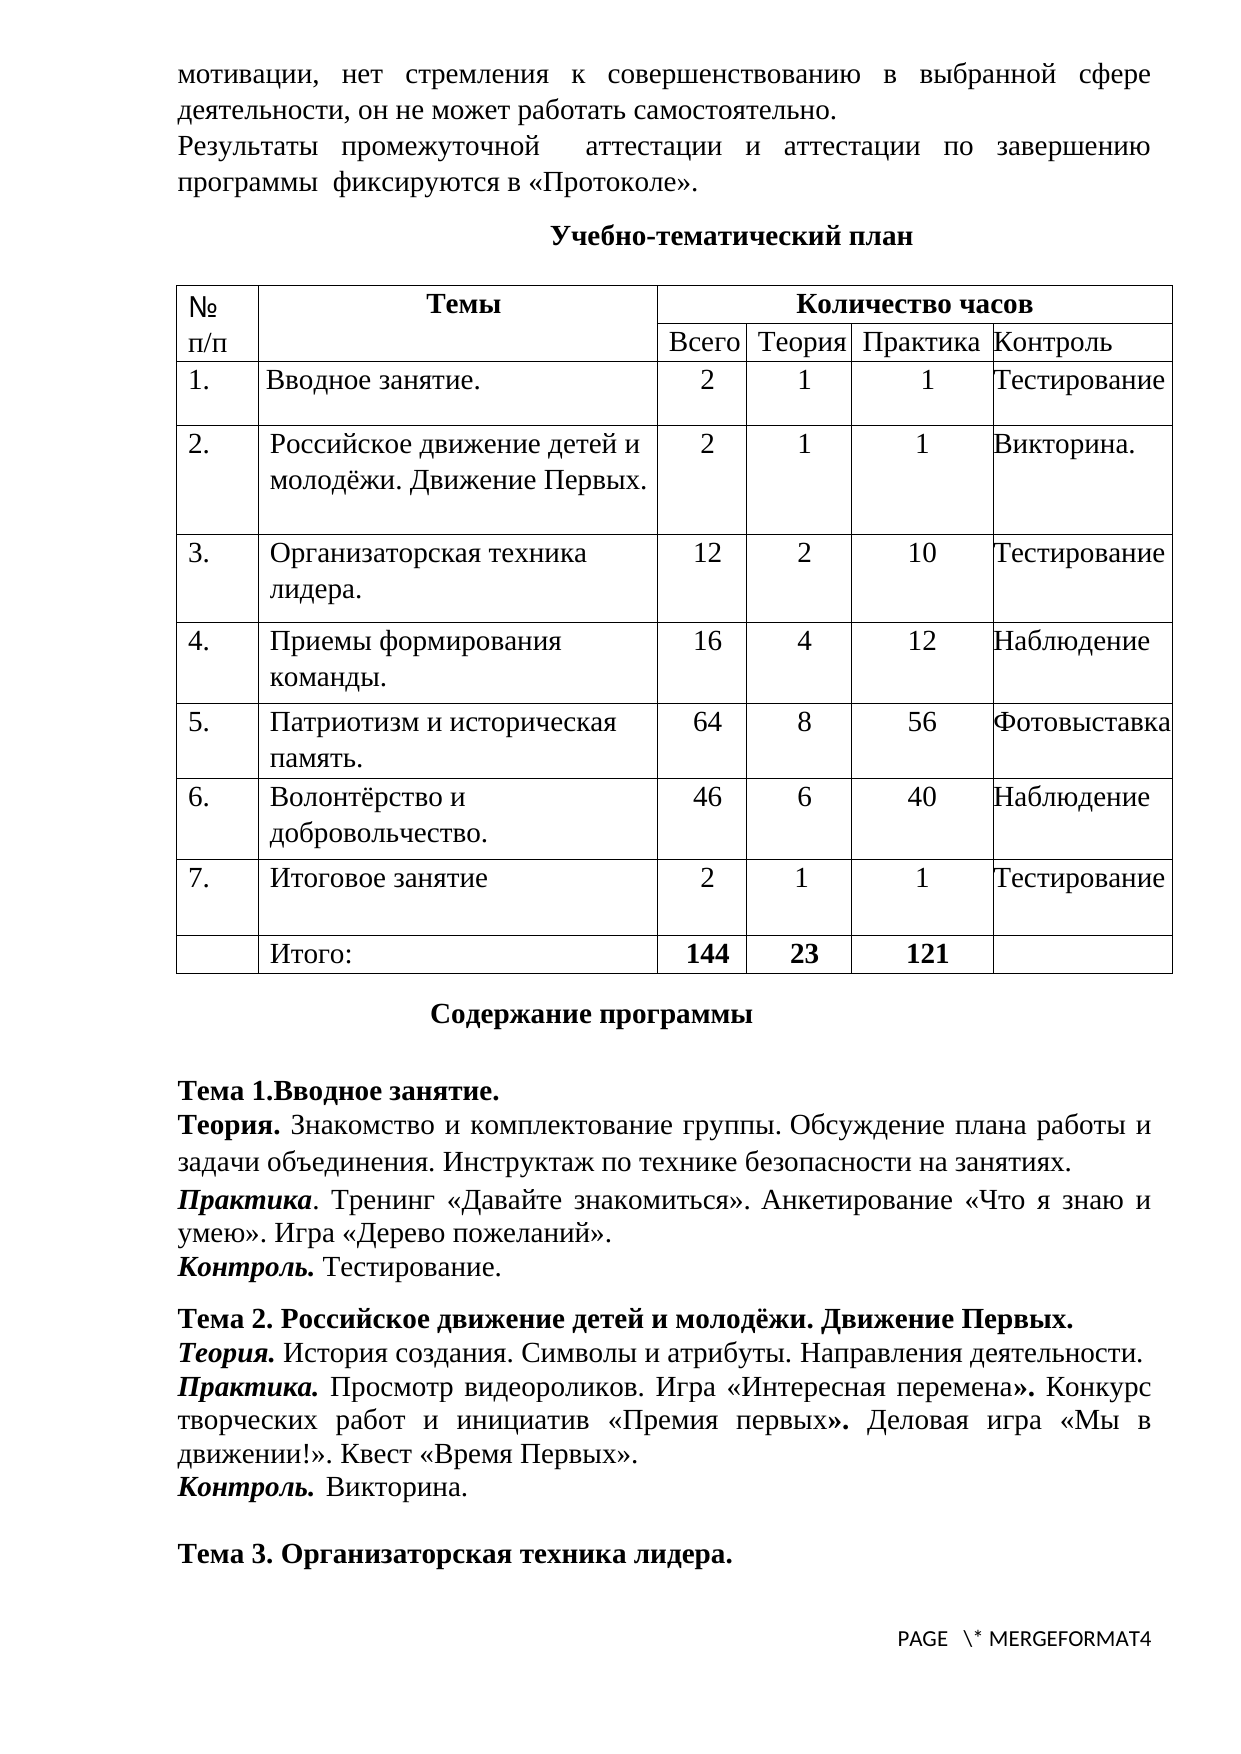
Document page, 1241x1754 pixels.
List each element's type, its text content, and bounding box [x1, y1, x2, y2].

text Содержание программы [177, 996, 753, 1030]
table_cell 1 [747, 362, 851, 425]
table_cell 1 [852, 426, 993, 534]
table_header Темы [259, 286, 657, 361]
table_cell Контроль [994, 324, 1172, 361]
table_cell 5. [177, 704, 258, 778]
table_cell 6. [177, 779, 258, 859]
text Тема 3. Организаторская техника лидера. [177, 1536, 1152, 1570]
table_cell 8 [747, 704, 851, 778]
table_cell 1 [747, 860, 851, 935]
table_cell 12 [852, 623, 993, 703]
table_cell Тестирование [994, 535, 1172, 622]
table_cell 64 [658, 704, 746, 778]
table_cell 1 [852, 860, 993, 935]
table_cell 2 [658, 426, 746, 534]
text Теория. Знакомство и комплектование группы. Обсуждение плана работы и задачи объединения. Инструктаж по технике безопасности на занятиях. [177, 1107, 1152, 1178]
table_cell Патриотизм и историческая память. [259, 704, 657, 778]
table_cell Приемы формирования команды. [259, 623, 657, 703]
table_cell 12 [658, 535, 746, 622]
table_cell 6 [747, 779, 851, 859]
text Результаты промежуточной аттестации и аттестации по завершению программы фиксируются в «Протоколе». [177, 128, 1152, 198]
table_cell 4 [747, 623, 851, 703]
table_cell Волонтёрство и добровольчество. [259, 779, 657, 859]
table_cell Викторина. [994, 426, 1172, 534]
table_cell 2. [177, 426, 258, 534]
table_cell Организаторская техника лидера. [259, 535, 657, 622]
table_cell Фотовыставка [994, 704, 1172, 778]
table_cell 144 [658, 936, 746, 973]
table_cell Итого: [259, 936, 657, 973]
table_cell 2 [658, 860, 746, 935]
table_cell 2 [747, 535, 851, 622]
table_cell 56 [852, 704, 993, 778]
table_cell 40 [852, 779, 993, 859]
table_cell 2 [658, 362, 746, 425]
table_cell Всего [658, 324, 746, 361]
table_cell 7. [177, 860, 258, 935]
table_cell 10 [852, 535, 993, 622]
table_cell Тестирование [994, 362, 1172, 425]
table_cell 1. [177, 362, 258, 425]
table_cell Теория [747, 324, 851, 361]
text Учебно-тематический план [549, 218, 1126, 251]
table_cell 121 [852, 936, 993, 973]
table_cell 1 [852, 362, 993, 425]
table_cell Практика [852, 324, 993, 361]
table_cell Наблюдение [994, 779, 1172, 859]
table_cell [994, 936, 1172, 973]
table_cell Вводное занятие. [259, 362, 657, 425]
text Тема 1.Вводное занятие. [177, 1073, 1152, 1107]
text Практика. Просмотр видеороликов. Игра «Интересная перемена». Конкурс творческих работ и инициатив «Премия первых». Деловая игра «Мы в движении!». Квест «Время Первых». [177, 1369, 1152, 1469]
table_cell 1 [747, 426, 851, 534]
table_cell 4. [177, 623, 258, 703]
table_cell [177, 936, 258, 973]
table_header № п/п [177, 286, 258, 361]
table_cell Итоговое занятие [259, 860, 657, 935]
table_cell 3. [177, 535, 258, 622]
table_cell 16 [658, 623, 746, 703]
table_cell 23 [747, 936, 851, 973]
text Контроль. Викторина. [177, 1469, 1152, 1503]
table_header Количество часов [658, 286, 1172, 323]
text Контроль. Тестирование. [177, 1249, 1152, 1282]
text Тема 2. Российское движение детей и молодёжи. Движение Первых. [177, 1302, 1152, 1335]
table_cell Тестирование [994, 860, 1172, 935]
table_cell Наблюдение [994, 623, 1172, 703]
text Теория. История создания. Символы и атрибуты. Направления деятельности. [792, 1335, 1152, 1369]
table_cell 46 [658, 779, 746, 859]
table_cell Российское движение детей и молодёжи. Движение Первых. [259, 426, 657, 534]
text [177, 56, 1152, 126]
text Практика. Тренинг «Давайте знакомиться». Анкетирование «Что я знаю и умею». Игра «Дерево пожеланий». [177, 1182, 1152, 1249]
